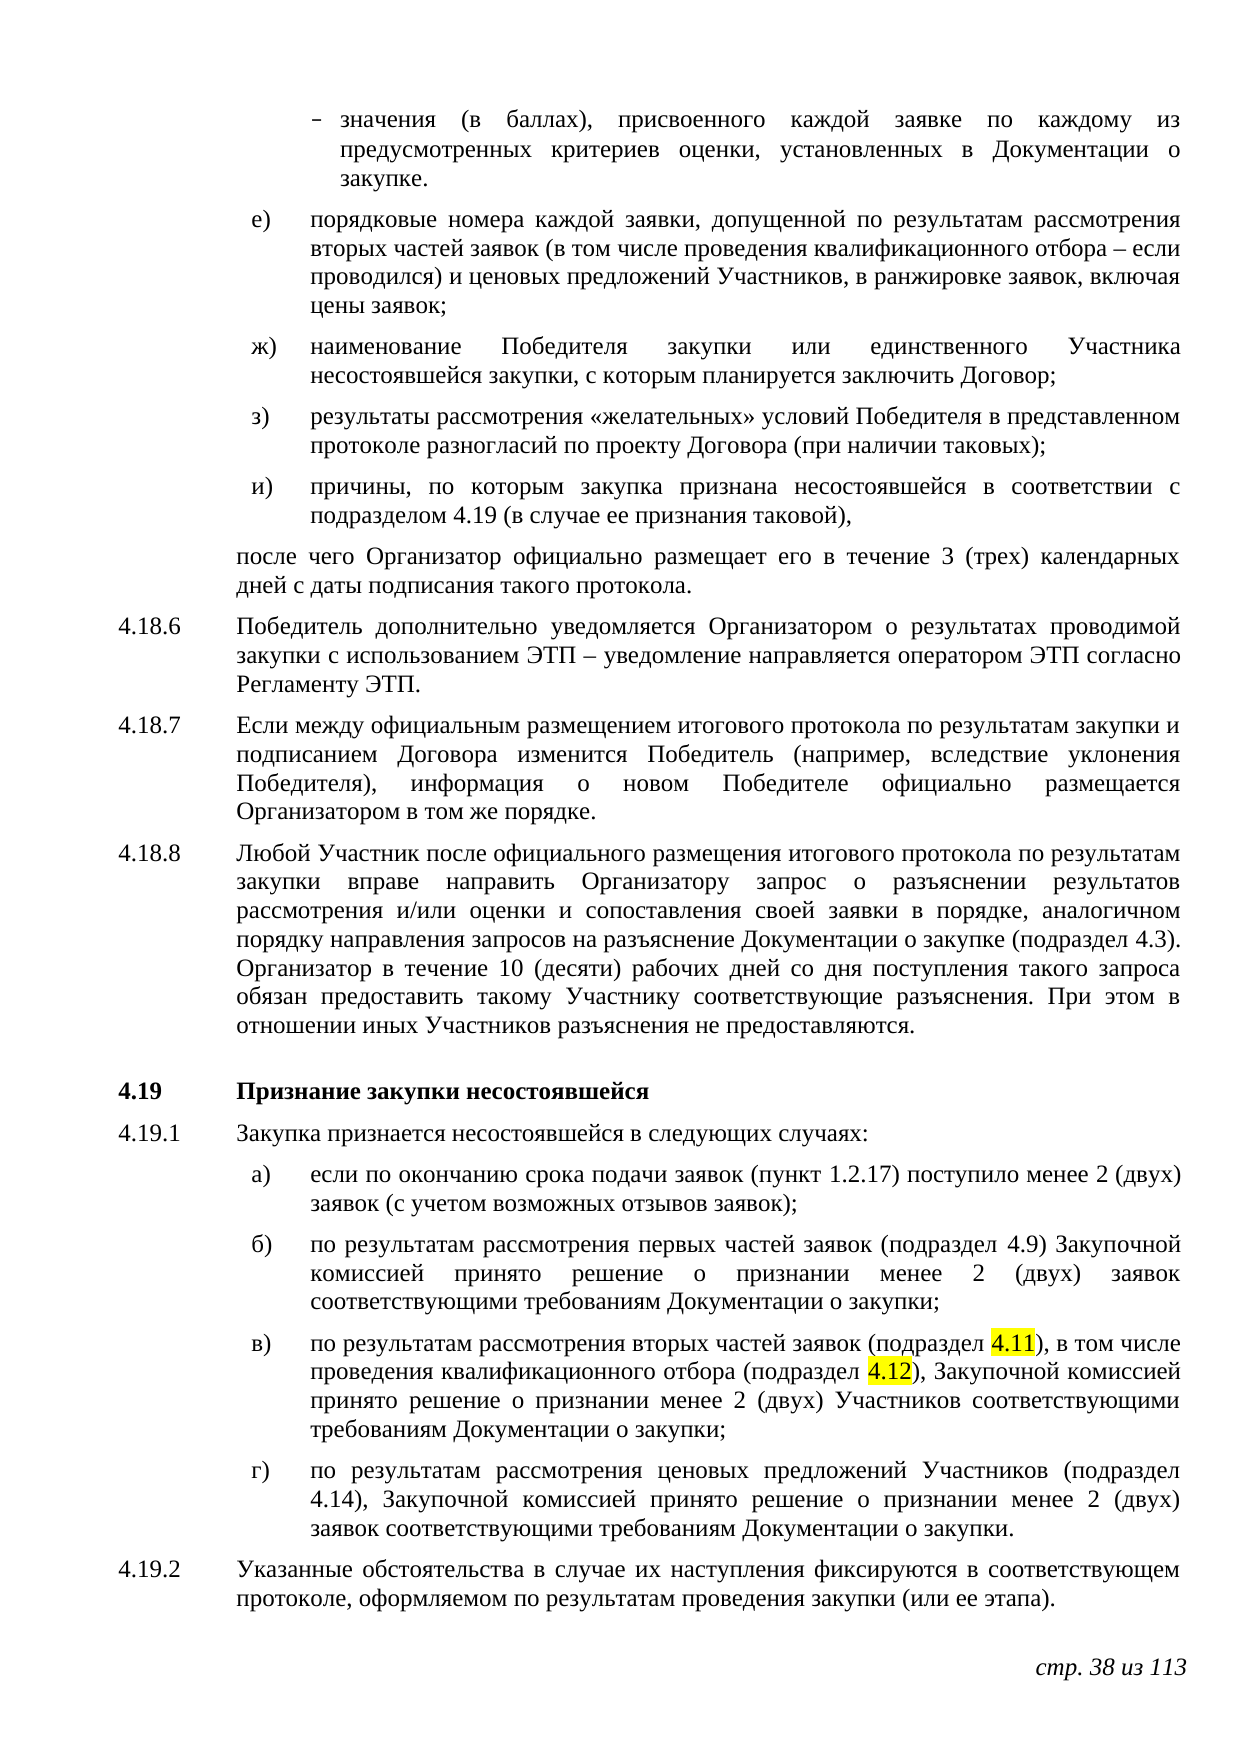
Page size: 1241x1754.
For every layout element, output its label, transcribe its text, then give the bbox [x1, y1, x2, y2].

text Закупка признается несостоявшейся в следующих случаях: [118, 1118, 1181, 1146]
subtitle Признание закупки несостоявшейся [118, 1076, 1181, 1105]
text Указанные обстоятельства в случае их наступления фиксируются в соответствующем протоколе, оформляемом по результатам проведения закупки (или ее этапа). [118, 1554, 1181, 1611]
text порядковые номера каждой заявки, допущенной по результатам рассмотрения вторых частей заявок (в том числе проведения квалификационного отбора – если проводился) и ценовых предложений Участников, в ранжировке заявок, включая цены заявок; [251, 204, 1181, 319]
text причины, по которым закупка признана несостоявшейся в соответствии с подразделом 4.19 (в случае ее признания таковой), [251, 471, 1181, 529]
text результаты рассмотрения «желательных» условий Победителя в представленном протоколе разногласий по проекту Договора (при наличии таковых); [251, 401, 1181, 459]
text Победитель дополнительно уведомляется Организатором о результатах проводимой закупки с использованием ЭТП – уведомление направляется оператором ЭТП согласно Регламенту ЭТП. [118, 611, 1181, 698]
list после чего Организатор официально размещает его в течение 3 (трех) календарных дней с даты подписания такого протокола. [236, 541, 1181, 599]
text по результатам рассмотрения вторых частей заявок (подраздел 4.11), в том числе проведения квалификационного отбора (подраздел 4.12), Закупочной комиссией принято решение о признании менее 2 (двух) Участников соответствующими требованиям Документации о закупки; [251, 1328, 1181, 1443]
list значения (в баллах), присвоенного каждой заявке по каждому из предусмотренных критериев оценки, установленных в Документации о закупке. [310, 103, 1181, 191]
text Любой Участник после официального размещения итогового протокола по результатам закупки вправе направить Организатору запрос о разъяснении результатов рассмотрения и/или оценки и сопоставления своей заявки в порядке, аналогичном порядку направления запросов на разъяснение Документации о закупке (подраздел 4.3). Организатор в течение 10 (десяти) рабочих дней со дня поступления такого запроса обязан предоставить такому Участнику соответствующие разъяснения. При этом в отношении иных Участников разъяснения не предоставляются. [118, 838, 1181, 1039]
text если по окончанию срока подачи заявок (пункт 1.2.17) поступило менее 2 (двух) заявок (с учетом возможных отзывов заявок); [251, 1159, 1181, 1216]
text по результатам рассмотрения ценовых предложений Участников (подраздел 4.14), Закупочной комиссией принято решение о признании менее 2 (двух) заявок соответствующими требованиям Документации о закупки. [251, 1455, 1181, 1541]
text наименование Победителя закупки или единственного Участника несостоявшейся закупки, с которым планируется заключить Договор; [251, 331, 1181, 389]
text по результатам рассмотрения первых частей заявок (подраздел 4.9) Закупочной комиссией принято решение о признании менее 2 (двух) заявок соответствующими требованиям Документации о закупки; [251, 1229, 1181, 1315]
text Если между официальным размещением итогового протокола по результатам закупки и подписанием Договора изменится Победитель (например, вследствие уклонения Победителя), информация о новом Победителе официально размещается Организатором в том же порядке. [118, 710, 1181, 825]
